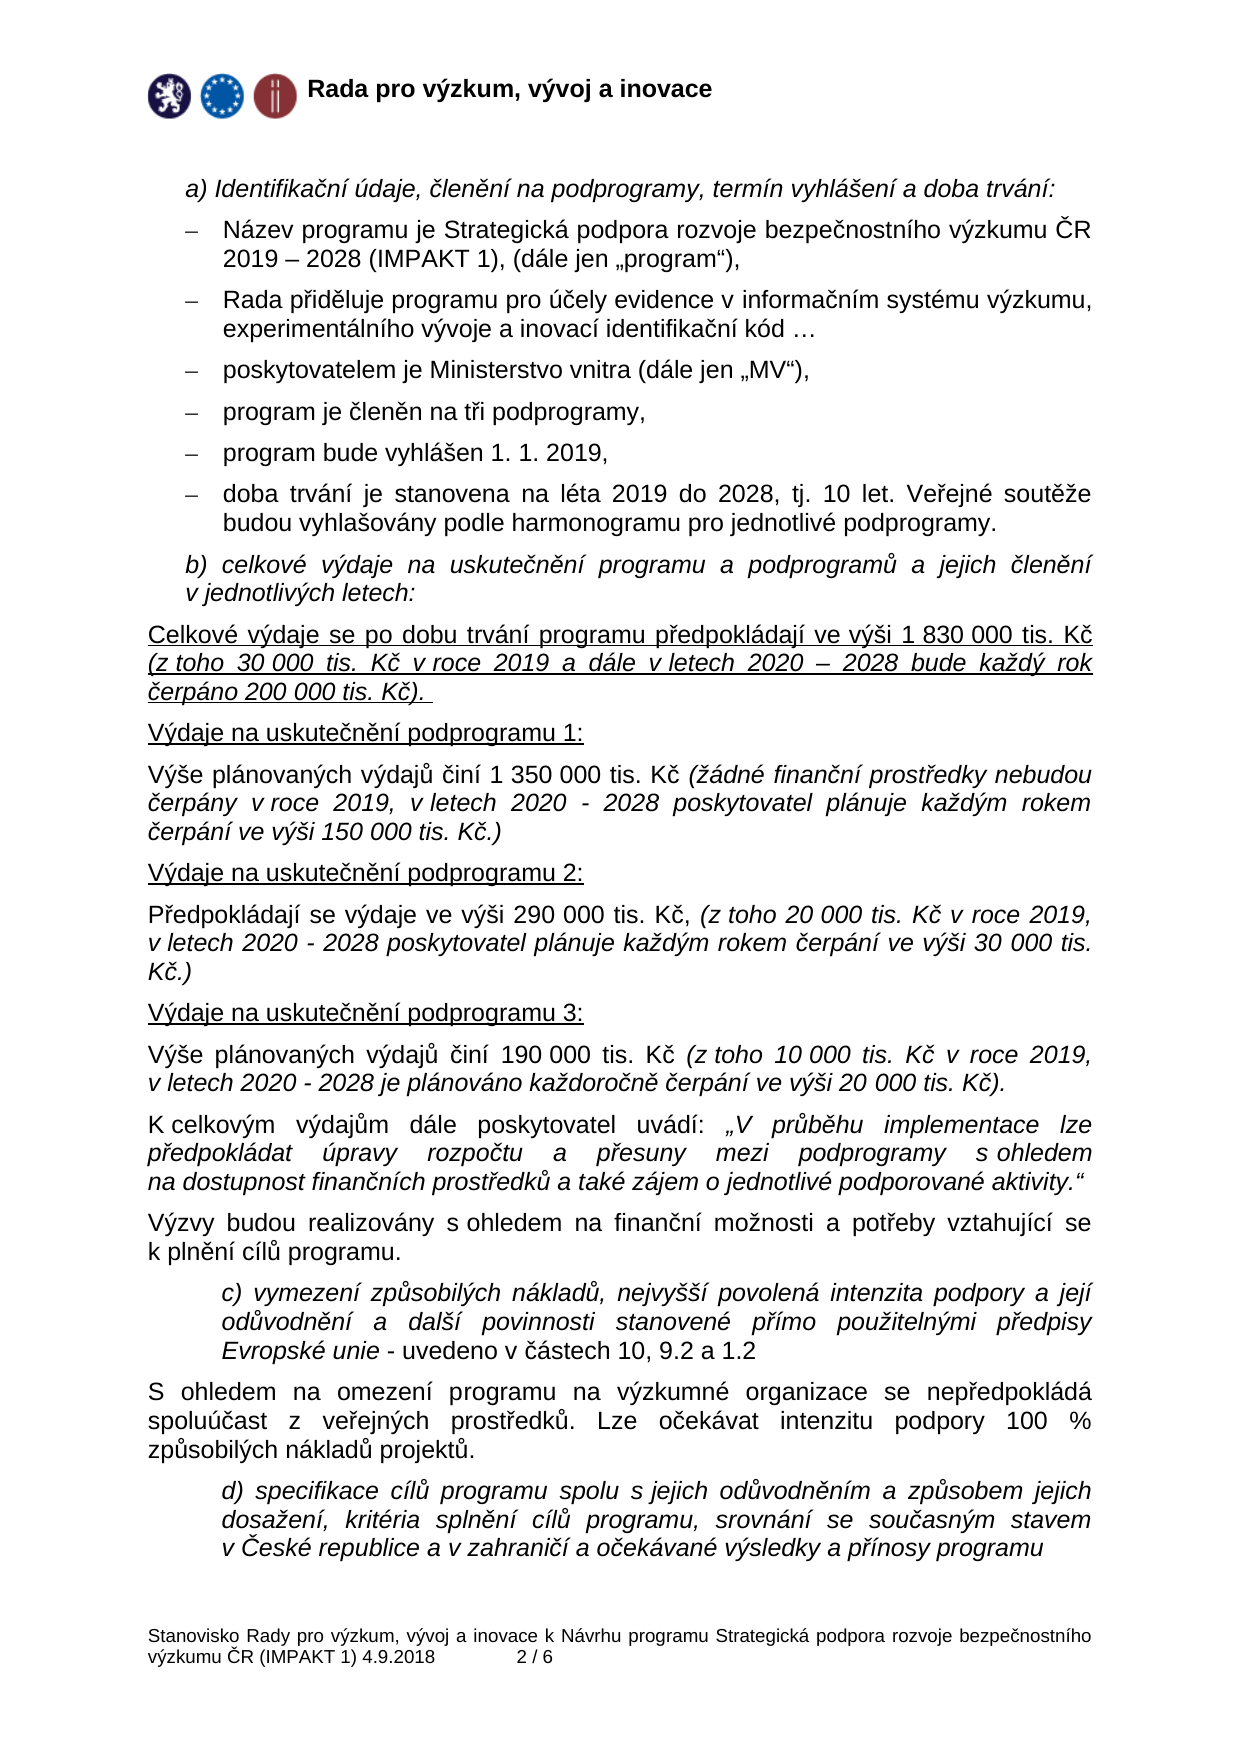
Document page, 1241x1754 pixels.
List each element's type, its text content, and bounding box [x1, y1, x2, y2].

text d) specifikace cílů programu spolu s jejich odůvodněním a způsobem jejich dosažení, kritéria splnění cílů programu, srovnání se současným stavem v České republice a v zahraničí a očekávané výsledky a přínosy programu [221, 1476, 1093, 1562]
text Předpokládají se výdaje ve výši 290 000 tis. Kč, (z toho 20 000 tis. Kč v roce 2019, v letech 2020 - 2028 poskytovatel plánuje každým rokem čerpání ve výši 30 000 tis. Kč.) [148, 899, 1093, 986]
list poskytovatelem je Ministerstvo vnitra (dále jen „MV“), [185, 355, 1093, 384]
text K celkovým výdajům dále poskytovatel uvádí: „V průběhu implementace lze předpokládat úpravy rozpočtu a přesuny mezi podprogramy s ohledem na dostupnost finančních prostředků a také zájem o jednotlivé podporované aktivity.“ [148, 1109, 1093, 1196]
text S ohledem na omezení programu na výzkumné organizace se nepředpokládá spoluúčast z veřejných prostředků. Lze očekávat intenzitu podpory 100 % způsobilých nákladů projektů. [148, 1377, 1093, 1463]
text a) Identifikační údaje, členění na podprogramy, termín vyhlášení a doba trvání: [148, 174, 1093, 203]
text b) celkové výdaje na uskutečnění programu a podprogramů a jejich členění v jednotlivých letech: [185, 549, 1093, 607]
text Výše plánovaných výdajů činí 190 000 tis. Kč (z toho 10 000 tis. Kč v roce 2019, v letech 2020 - 2028 je plánováno každoročně čerpání ve výši 20 000 tis. Kč). [148, 1039, 1093, 1097]
text Výzvy budou realizovány s ohledem na finanční možnosti a potřeby vztahující se k plnění cílů programu. [148, 1208, 1093, 1266]
picture [147, 73, 298, 120]
text Výdaje na uskutečnění podprogramu 1: [148, 718, 1093, 747]
text Celkové výdaje se po dobu trvání programu předpokládají ve výši 1 830 000 tis. Kč (z toho 30 000 tis. Kč v roce 2019 a dále v letech 2020 – 2028 bude každý rok čerpáno 200 000 tis. Kč). [148, 646, 1093, 673]
text c) vymezení způsobilých nákladů, nejvyšší povolená intenzita podpory a její odůvodnění a další povinnosti stanovené přímo použitelnými předpisy Evropské unie - uvedeno v částech 10, 9.2 a 1.2 [221, 1278, 1093, 1364]
text Výdaje na uskutečnění podprogramu 3: [148, 998, 1093, 1027]
list Název programu je Strategická podpora rozvoje bezpečnostního výzkumu ČR 2019 – 2028 (IMPAKT 1), (dále jen „program“), [185, 215, 1093, 273]
text Celkové výdaje se po dobu trvání programu předpokládají ve výši 1 830 000 tis. Kč (z toho 30 000 tis. Kč v roce 2019 a dále v letech 2020 – 2028 bude každý rok čerpáno 200 000 tis. Kč). [148, 675, 1093, 706]
list Rada přiděluje programu pro účely evidence v informačním systému výzkumu, experimentálního vývoje a inovací identifikační kód … [185, 285, 1093, 343]
text Výše plánovaných výdajů činí 1 350 000 tis. Kč (žádné finanční prostředky nebudou čerpány v roce 2019, v letech 2020 - 2028 poskytovatel plánuje každým rokem čerpání ve výši 150 000 tis. Kč.) [148, 759, 1093, 846]
text Celkové výdaje se po dobu trvání programu předpokládají ve výši 1 830 000 tis. Kč (z toho 30 000 tis. Kč v roce 2019 a dále v letech 2020 – 2028 bude každý rok čerpáno 200 000 tis. Kč). [148, 619, 1093, 645]
text Výdaje na uskutečnění podprogramu 2: [148, 858, 1093, 887]
list doba trvání je stanovena na léta 2019 do 2028, tj. 10 let. Veřejné soutěže budou vyhlašovány podle harmonogramu pro jednotlivé podprogramy. [185, 479, 1093, 537]
list program je členěn na tři podprogramy, [185, 397, 1093, 426]
list program bude vyhlášen 1. 1. 2019, [185, 438, 1093, 467]
